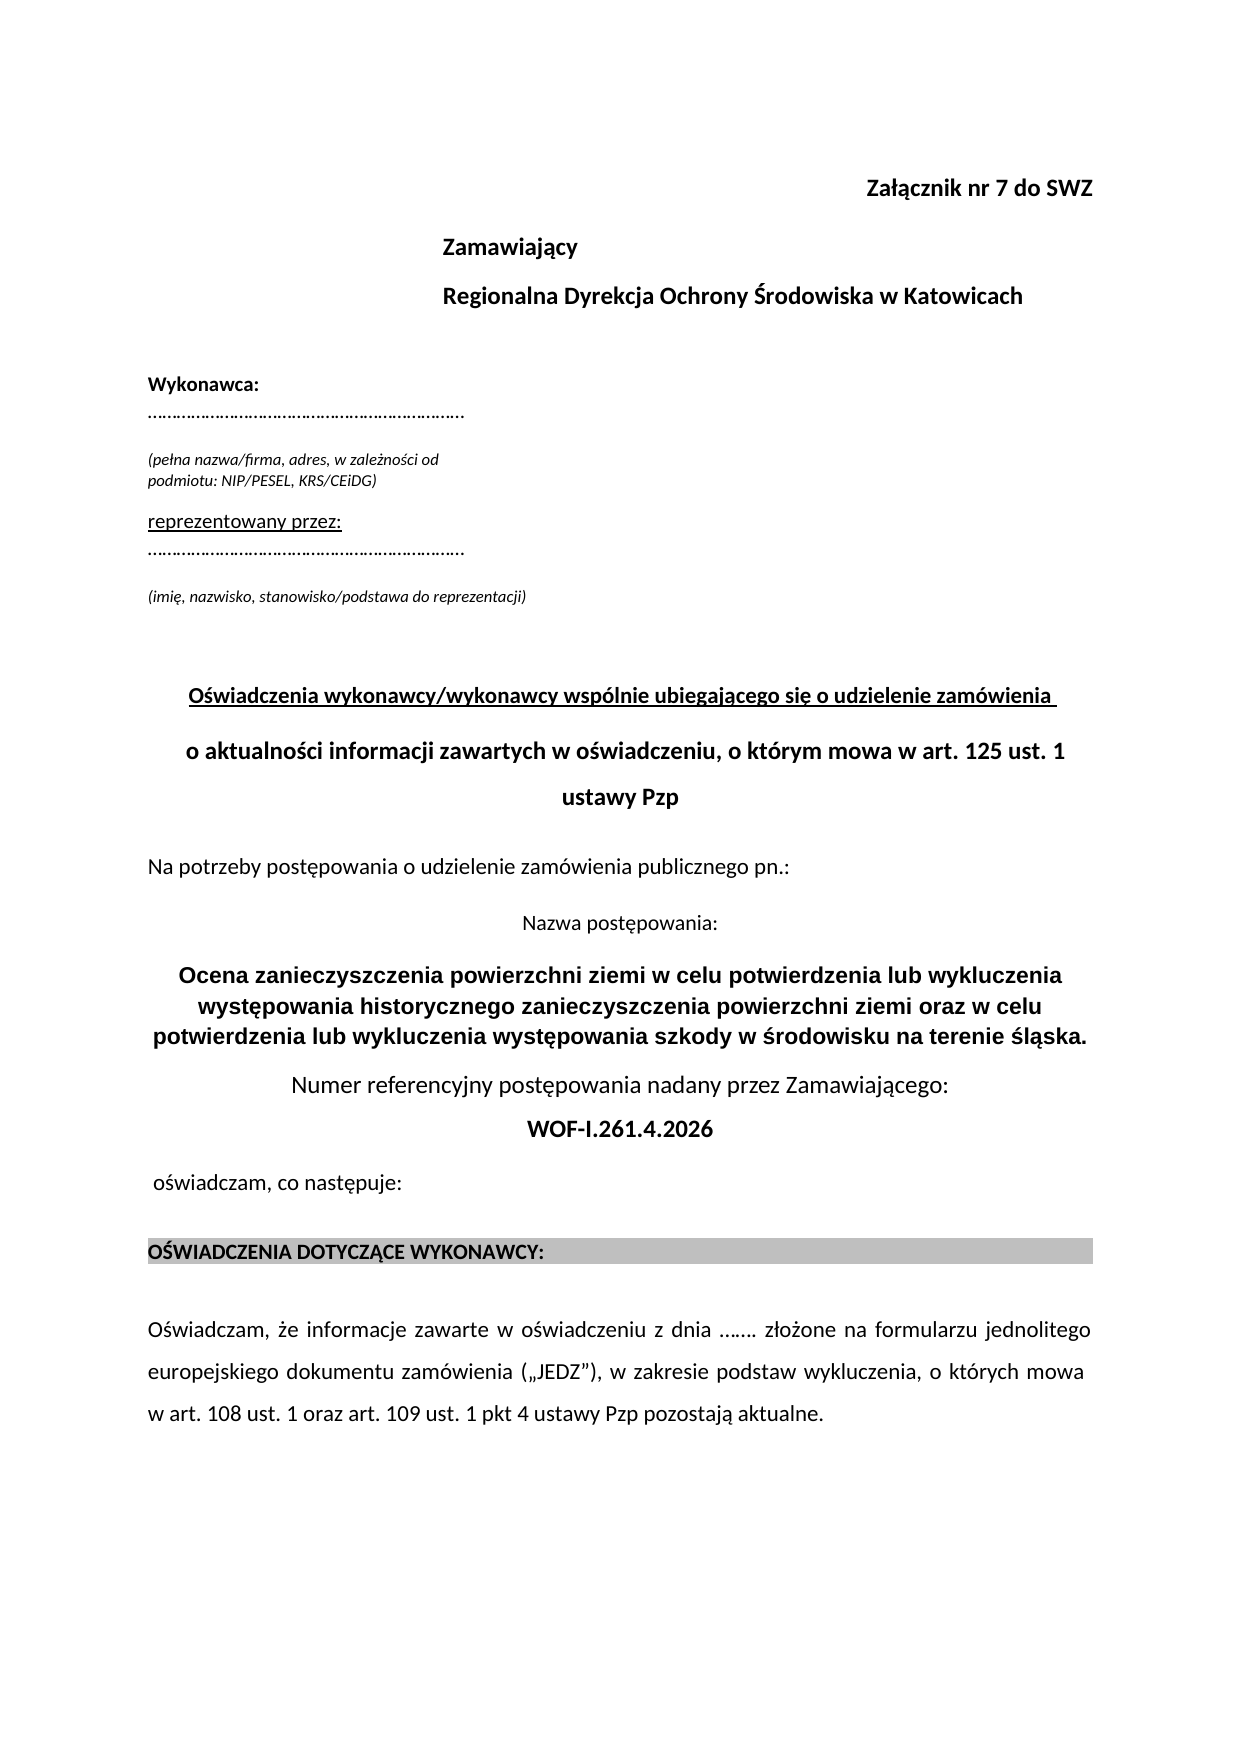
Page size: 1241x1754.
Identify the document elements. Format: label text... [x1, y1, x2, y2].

text Wykonawca: [148, 371, 1093, 397]
text o aktualności informacji zawartych w oświadczeniu, o którym mowa w art. 125 ust. 1 ustawy Pzp [148, 736, 1093, 812]
text reprezentowany przez: [148, 509, 1093, 534]
text (pełna nazwa/firma, adres, w zależności od podmiotu: NIP/PESEL, KRS/CEiDG) [148, 449, 472, 491]
text Regionalna Dyrekcja Ochrony Środowiska w Katowicach [443, 280, 1093, 310]
text Ocena zanieczyszczenia powierzchni ziemi w celu potwierdzenia lub wykluczenia występowania historycznego zanieczyszczenia powierzchni ziemi oraz w celu potwierdzenia lub wykluczenia występowania szkody w środowisku na terenie śląska. [148, 962, 1093, 1049]
text OŚWIADCZENIA DOTYCZĄCE WYKONAWCY: [148, 1238, 1093, 1264]
text Nazwa postępowania: [148, 909, 1093, 936]
text (imię, nazwisko, stanowisko/podstawa do reprezentacji) [148, 586, 635, 607]
text Oświadczenia wykonawcy/wykonawcy wspólnie ubiegającego się o udzielenie zamówienia [148, 681, 1093, 709]
text oświadczam, co następuje: [148, 1168, 1093, 1196]
text Zamawiający [443, 231, 1093, 261]
text Załącznik nr 7 do SWZ [148, 173, 1093, 203]
text Numer referencyjny postępowania nadany przez Zamawiającego: [148, 1070, 1093, 1100]
text ………………………………………………………… [148, 398, 472, 424]
list Oświadczam, że informacje zawarte w oświadczeniu z dnia ……. złożone na formularzu jednolitego europejskiego dokumentu zamówienia („JEDZ”), w zakresie podstaw wykluczenia, o których mowa w art. 108 ust. 1 oraz art. 109 ust. 1 pkt 4 ustawy Pzp pozostają aktualne. [148, 1315, 1093, 1427]
text Na potrzeby postępowania o udzielenie zamówienia publicznego pn.: [148, 852, 1093, 880]
text ………………………………………………………… [148, 536, 472, 561]
text WOF-I.261.4.2026 [148, 1113, 1093, 1143]
